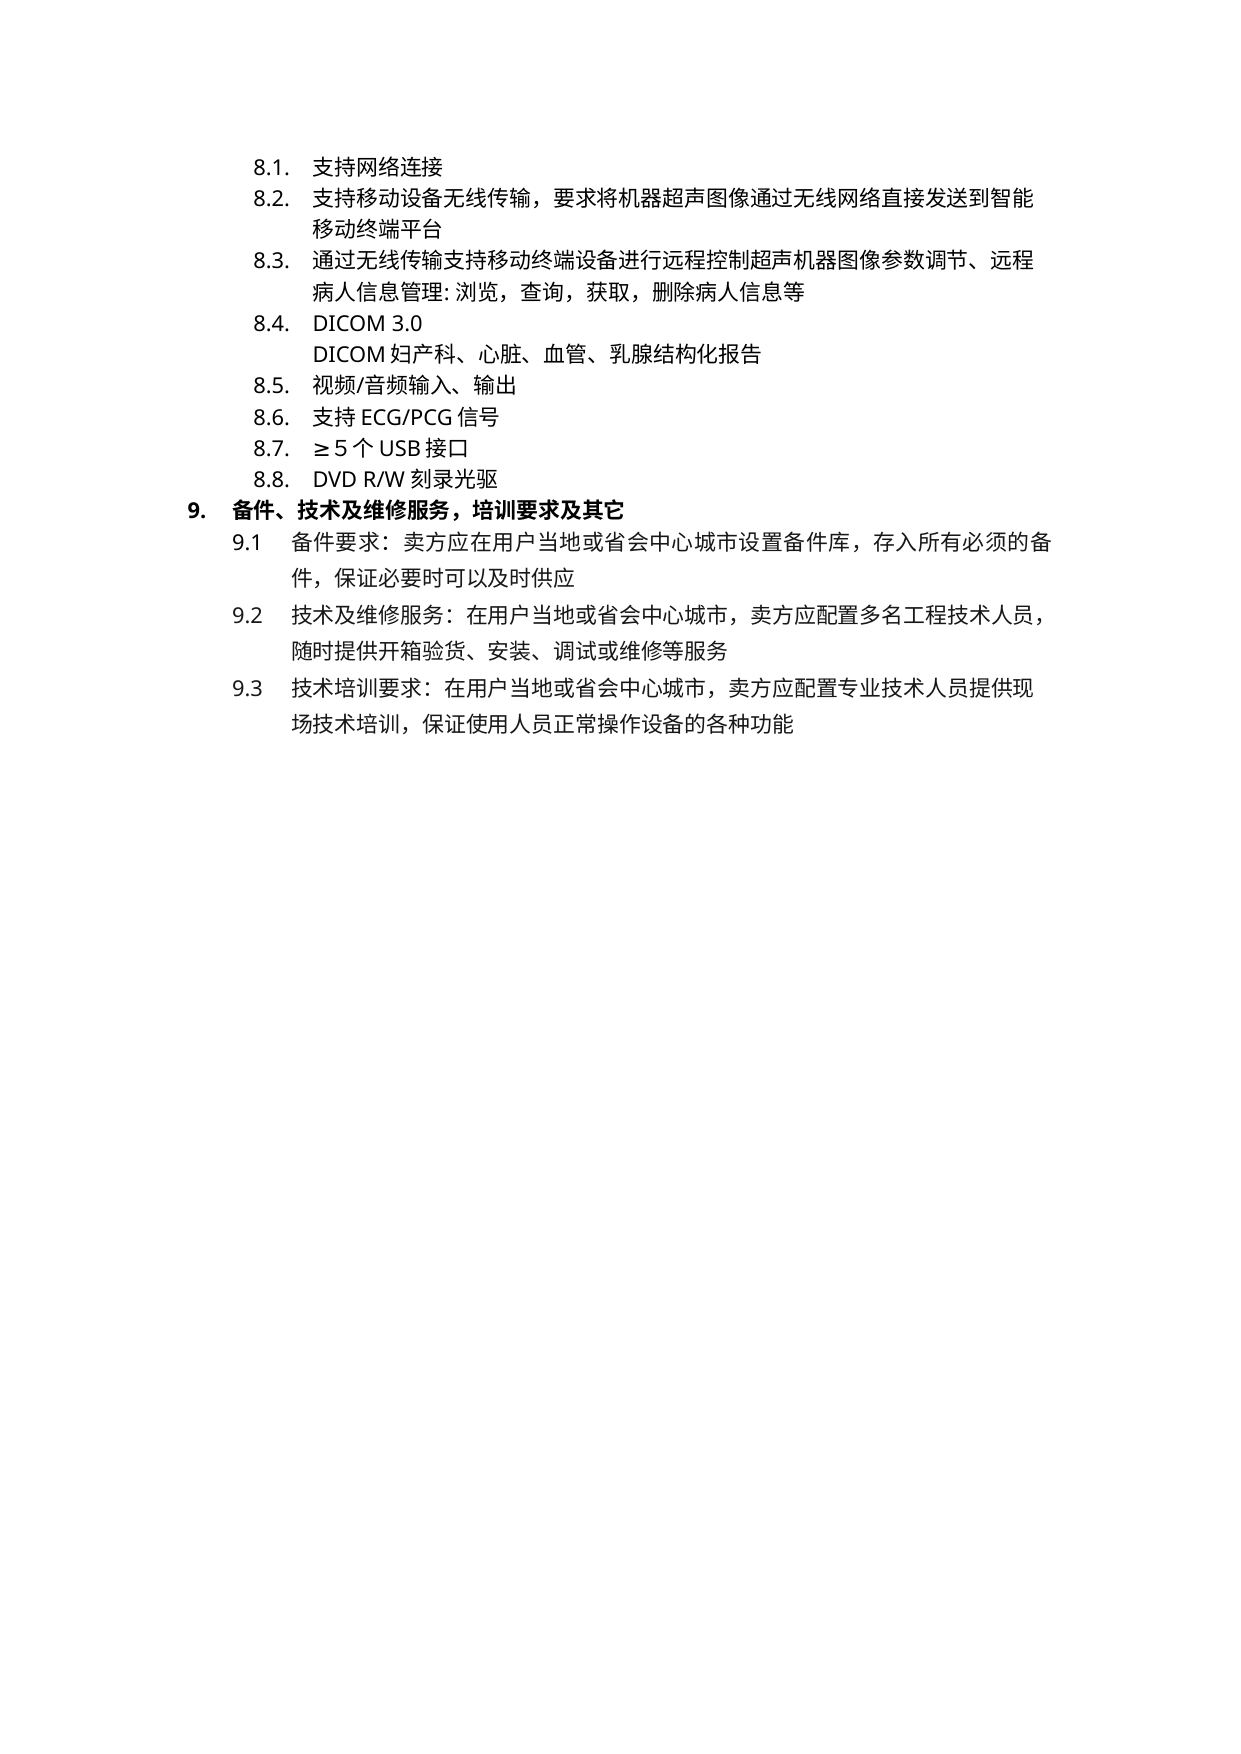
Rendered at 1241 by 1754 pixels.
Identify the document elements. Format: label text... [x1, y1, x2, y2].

list DVD R/W 刻录光驱 [253, 462, 1053, 494]
list 技术培训要求：在用户当地或省会中心城市，卖方应配置专业技术人员提供现场技术培训，保证使用人员正常操作设备的各种功能 [232, 671, 1053, 739]
list 支持网络连接 [253, 150, 1053, 181]
list 通过无线传输支持移动终端设备进行远程控制超声机器图像参数调节、远程病人信息管理: 浏览，查询，获取，删除病人信息等 [253, 244, 1053, 306]
list DICOM 3.0 [253, 306, 1053, 337]
list 备件要求：卖方应在用户当地或省会中心城市设置备件库，存入所有必须的备件，保证必要时可以及时供应 [232, 525, 1053, 593]
list 支持ECG/PCG信号 [253, 400, 1053, 431]
list 技术及维修服务：在用户当地或省会中心城市，卖方应配置多名工程技术人员，随时提供开箱验货、安装、调试或维修等服务 [232, 598, 1053, 666]
list 支持移动设备无线传输，要求将机器超声图像通过无线网络直接发送到智能移动终端平台 [253, 181, 1053, 244]
text DICOM妇产科、心脏、血管、乳腺结构化报告 [312, 337, 1053, 369]
list 备件、技术及维修服务，培训要求及其它 [187, 494, 1053, 525]
list ≥５个USB接口 [253, 431, 1053, 462]
list 视频/音频输入、输出 [253, 369, 1053, 400]
